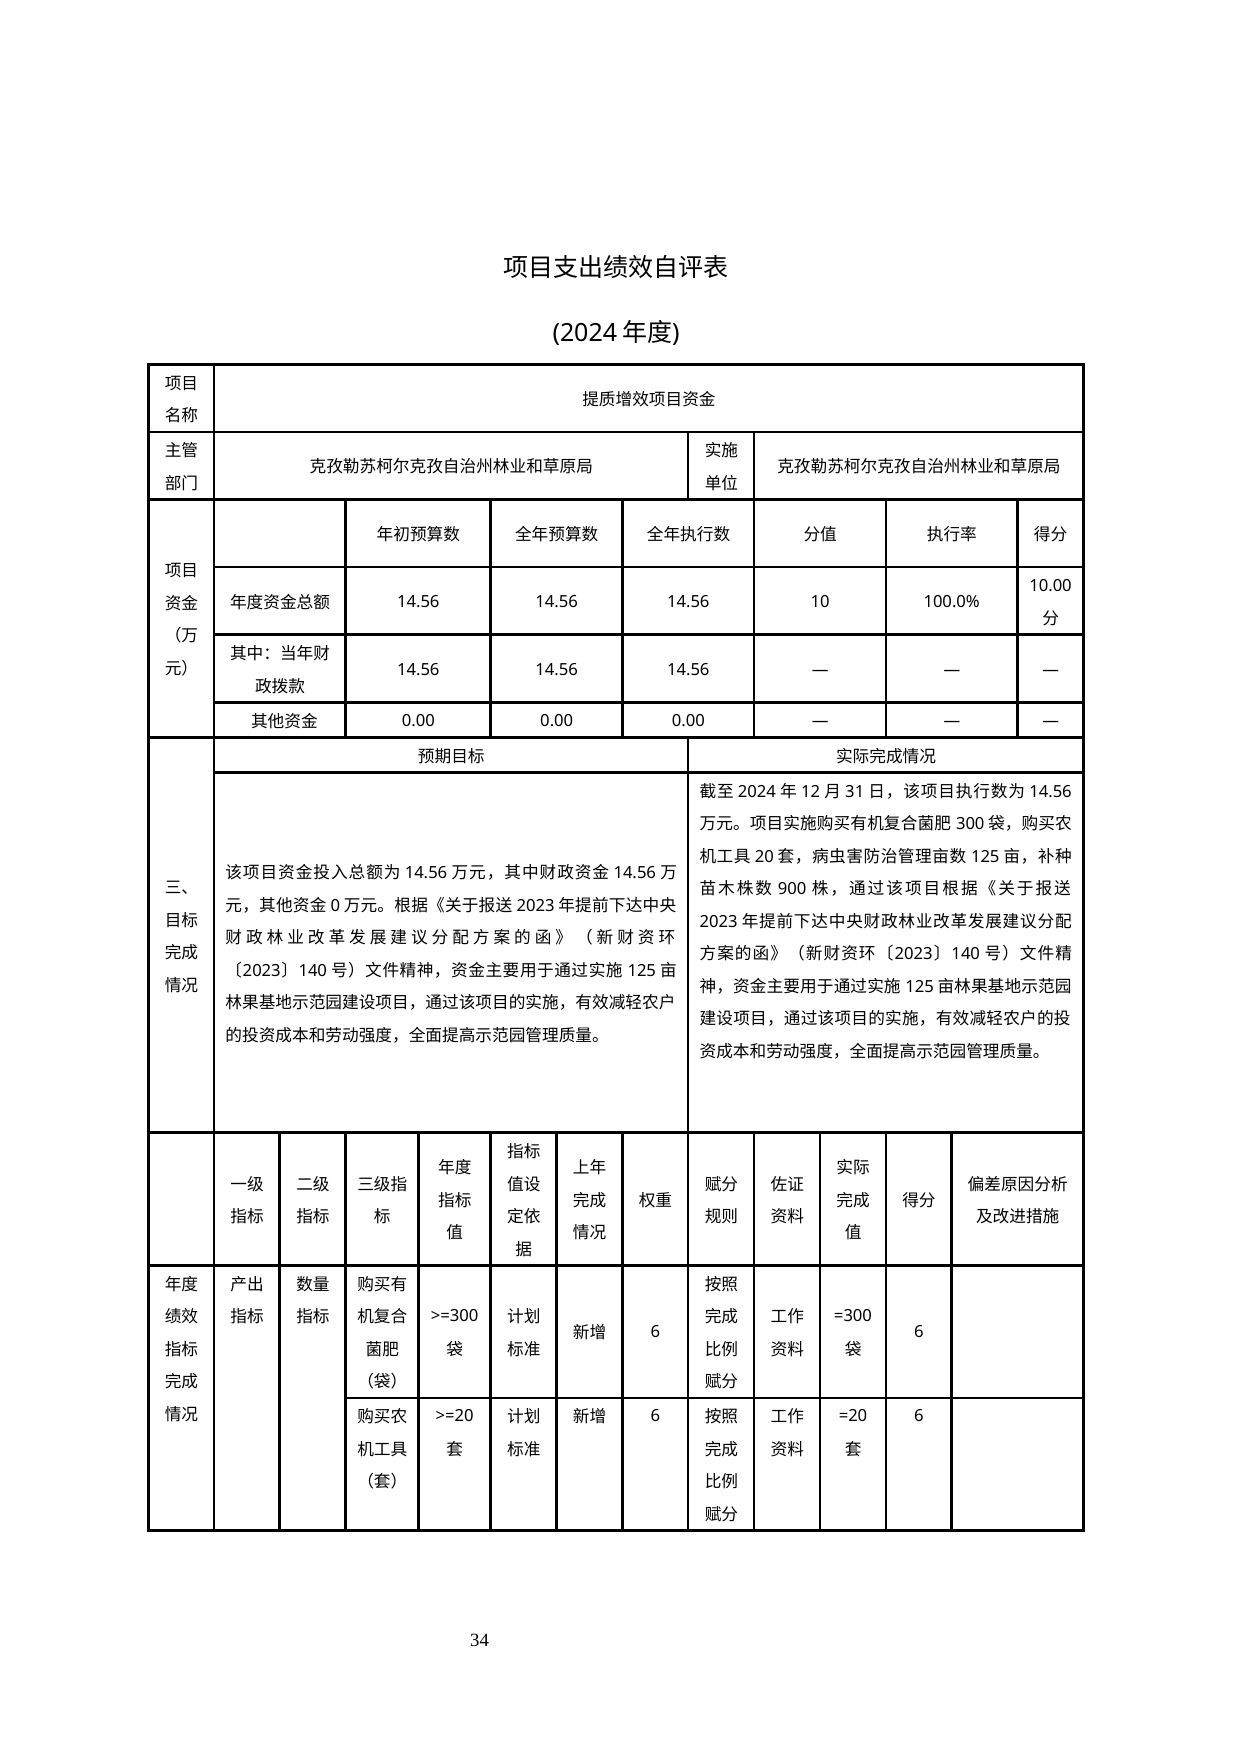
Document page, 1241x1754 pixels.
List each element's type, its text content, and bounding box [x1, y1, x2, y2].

table_cell 工作资料 [755, 1399, 819, 1529]
table_cell =300袋 [821, 1267, 885, 1396]
table_cell 佐证资料 [755, 1134, 819, 1264]
table_cell — [887, 636, 1016, 701]
table_cell 提质增效项目资金 [215, 366, 1082, 431]
table_cell 实际完成值 [821, 1134, 885, 1264]
table_cell 分值 [755, 501, 885, 566]
table_cell 项目资金 （万元） [150, 501, 213, 736]
table_cell 14.56 [624, 636, 753, 701]
table_cell 偏差原因分析及改进措施 [953, 1134, 1082, 1264]
table_cell 年度绩效指标完成情况 [150, 1267, 213, 1529]
table_cell (2024年度) [148, 298, 1083, 363]
table_cell 数量指标 [281, 1267, 344, 1529]
table_cell [953, 1399, 1082, 1529]
table_cell 项目名称 [150, 366, 213, 431]
table_cell [150, 1134, 213, 1264]
table_cell 截至2024年12月31日，该项目执行数为14.56万元。项目实施购买有机复合菌肥300袋，购买农机工具20套，病虫害防治管理亩数125亩，补种苗木株数900株，通过该项目根据《关于报送2023年提前下达中央财政林业改革发展建议分配方案的函》（新财资环〔2023〕140号）文件精神，资金主要用于通过实施125亩林果基地示范园建设项目，通过该项目的实施，有效减轻农户的投资成本和劳动强度，全面提高示范园管理质量。 [689, 774, 1082, 1131]
table_cell 其他资金 [215, 704, 344, 736]
table_cell 计划标准 [492, 1267, 555, 1396]
table_header 项目支出绩效自评表 [148, 233, 1083, 298]
table_cell >=300袋 [420, 1267, 489, 1396]
table_cell 6 [624, 1267, 687, 1396]
table_cell 一级指标 [215, 1134, 278, 1264]
table_cell — [755, 704, 885, 736]
table_cell 购买农机工具（套） [347, 1399, 417, 1529]
table_cell 全年执行数 [624, 501, 753, 566]
table_cell 产出指标 [215, 1267, 278, 1529]
table_cell 14.56 [347, 636, 489, 701]
table_cell 年度资金总额 [215, 568, 344, 633]
table_cell >=20套 [420, 1399, 489, 1529]
table_cell — [1019, 704, 1082, 736]
table_cell 克孜勒苏柯尔克孜自治州林业和草原局 [755, 433, 1082, 498]
table_cell [215, 501, 344, 566]
table_cell 0.00 [624, 704, 753, 736]
table_cell =20套 [821, 1399, 885, 1529]
table_cell — [755, 636, 885, 701]
table_cell 全年预算数 [492, 501, 621, 566]
table_cell 三级指标 [347, 1134, 417, 1264]
table_cell 权重 [624, 1134, 687, 1264]
table_cell 10.00分 [1019, 568, 1082, 633]
table_cell 0.00 [492, 704, 621, 736]
table_cell 14.56 [347, 568, 489, 633]
table_cell — [887, 704, 1016, 736]
table_cell 上年完成情况 [558, 1134, 621, 1264]
table_cell 14.56 [492, 636, 621, 701]
table_cell 0.00 [347, 704, 489, 736]
table_cell 三、目标完成情况 [150, 739, 213, 1131]
table_cell 6 [887, 1399, 950, 1529]
table_cell 工作资料 [755, 1267, 819, 1396]
table_cell 赋分规则 [689, 1134, 753, 1264]
table_cell 实际完成情况 [689, 739, 1082, 771]
table_cell 实施单位 [689, 433, 753, 498]
table_cell 6 [624, 1399, 687, 1529]
table_cell 得分 [887, 1134, 950, 1264]
table_cell 其中：当年财政拨款 [215, 636, 344, 701]
table_cell 100.0% [887, 568, 1016, 633]
table_cell 购买有机复合菌肥（袋） [347, 1267, 417, 1396]
table_cell 指标值设定依据 [492, 1134, 555, 1264]
table_cell 主管部门 [150, 433, 213, 498]
table_cell 6 [887, 1267, 950, 1396]
table_cell 年度指标值 [420, 1134, 489, 1264]
table_cell 14.56 [492, 568, 621, 633]
table_cell 该项目资金投入总额为14.56万元，其中财政资金14.56万元，其他资金0万元。根据《关于报送2023年提前下达中央财政林业改革发展建议分配方案的函》（新财资环〔2023〕140号）文件精神，资金主要用于通过实施125亩林果基地示范园建设项目，通过该项目的实施，有效减轻农户的投资成本和劳动强度，全面提高示范园管理质量。 [215, 774, 687, 1131]
table_cell 14.56 [624, 568, 753, 633]
table_cell 克孜勒苏柯尔克孜自治州林业和草原局 [215, 433, 687, 498]
table_cell 按照完成比例赋分 [689, 1399, 753, 1529]
table_cell 年初预算数 [347, 501, 489, 566]
table_cell 计划标准 [492, 1399, 555, 1529]
table_cell 10 [755, 568, 885, 633]
table_cell 预期目标 [215, 739, 687, 771]
table_cell 得分 [1019, 501, 1082, 566]
table_cell 按照完成比例赋分 [689, 1267, 753, 1396]
table_cell 新增 [558, 1267, 621, 1396]
table_cell [953, 1267, 1082, 1396]
table_cell 新增 [558, 1399, 621, 1529]
table_cell 执行率 [887, 501, 1016, 566]
table_cell — [1019, 636, 1082, 701]
table_cell 二级指标 [281, 1134, 344, 1264]
